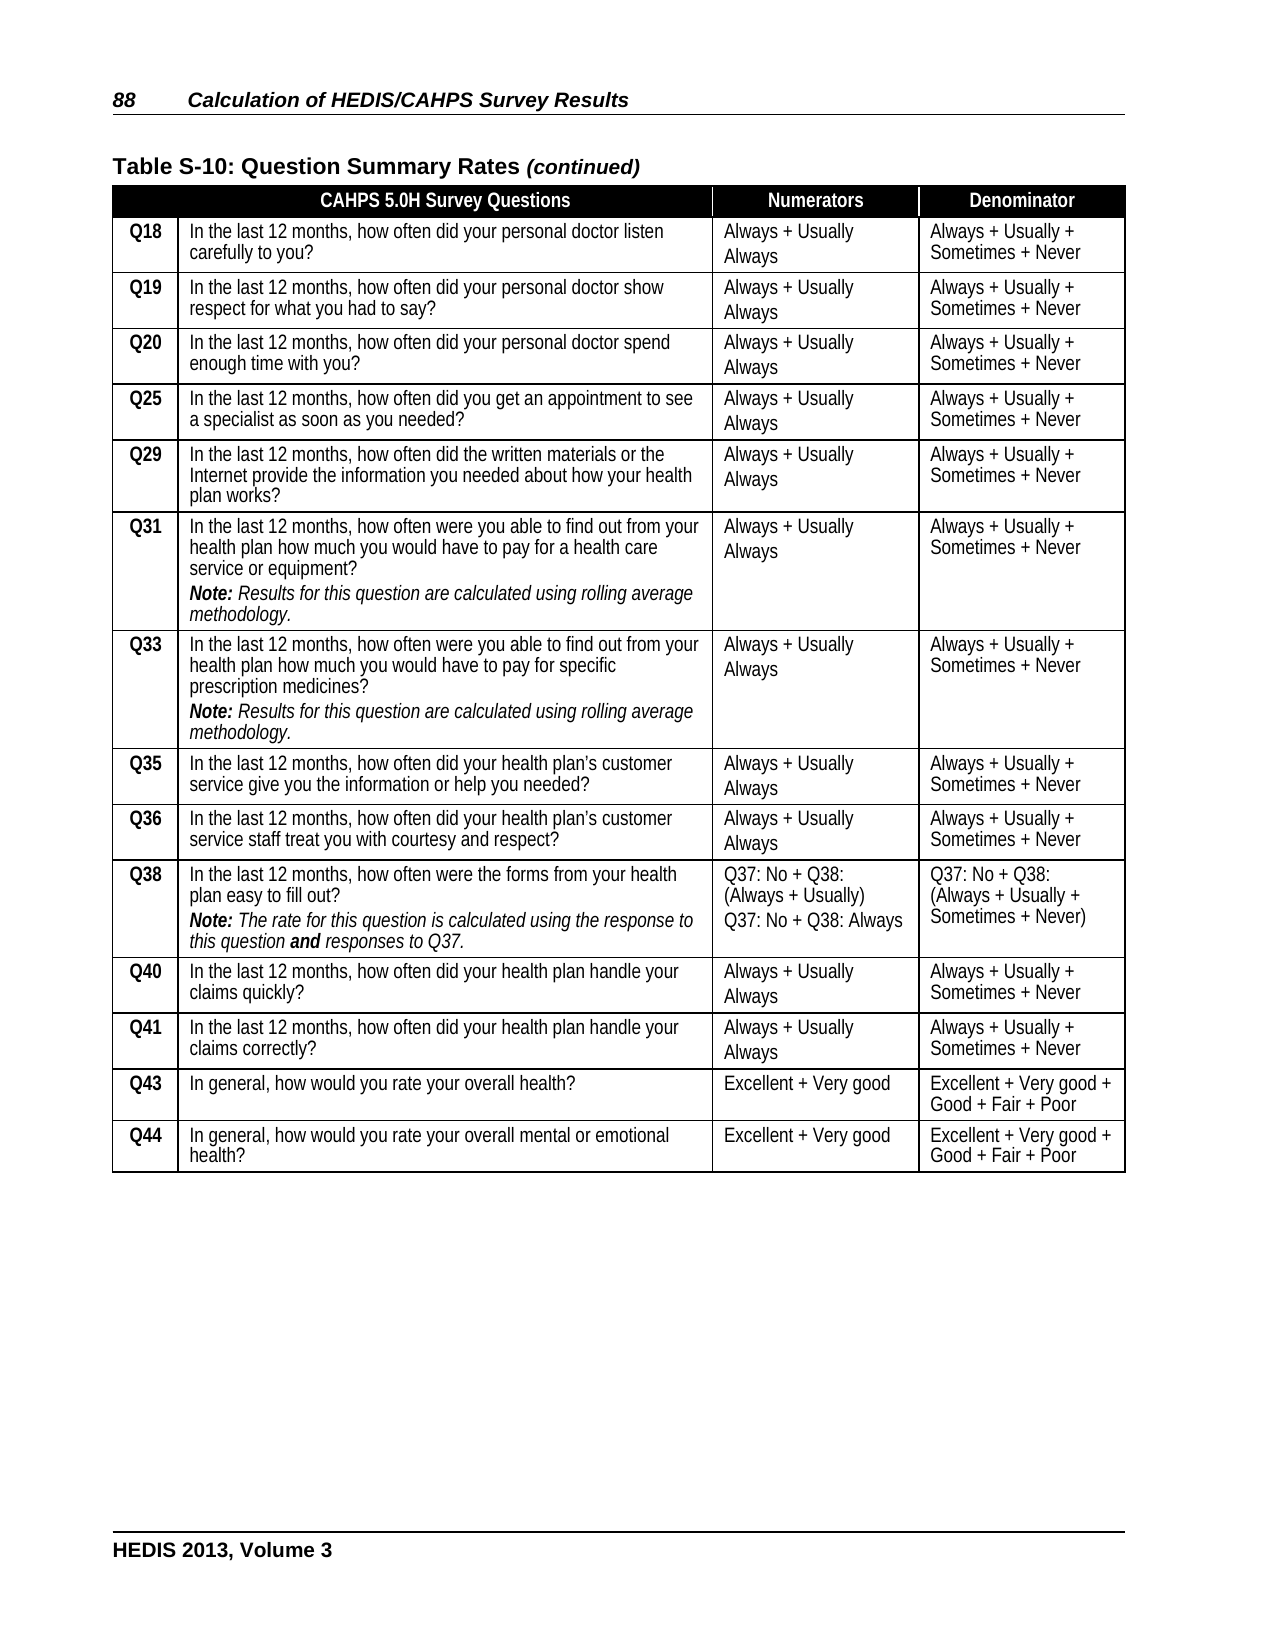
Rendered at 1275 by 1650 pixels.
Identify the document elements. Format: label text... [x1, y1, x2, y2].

table_cell Always + Usually + Sometimes + Never [920, 273, 1124, 327]
table_cell Always + Usually Always [713, 631, 918, 748]
table_cell In general, how would you rate your overall mental or emotional health? [179, 1121, 712, 1171]
table_cell Excellent + Very good [713, 1121, 918, 1171]
table_header Denominator [920, 187, 1124, 216]
table_cell Excellent + Very good + Good + Fair + Poor [920, 1121, 1124, 1171]
table_cell In the last 12 months, how often did the written materials or the Internet provide the information you needed about how your health plan works? [179, 441, 712, 511]
table_cell Q43 [113, 1070, 177, 1119]
table_cell Always + Usually + Sometimes + Never [920, 1014, 1124, 1068]
table_cell Q29 [113, 441, 177, 511]
table_cell Always + Usually Always [713, 513, 918, 629]
table_cell Always + Usually + Sometimes + Never [920, 749, 1124, 803]
table_cell Q44 [113, 1121, 177, 1171]
table_cell Always + Usually Always [713, 273, 918, 327]
table_cell In the last 12 months, how often did your personal doctor spend enough time with you? [179, 329, 712, 383]
table_cell Excellent + Very good + Good + Fair + Poor [920, 1070, 1124, 1119]
subtitle Table S-10: Question Summary Rates (continued) [112, 153, 1125, 179]
table_cell In the last 12 months, how often did you get an appointment to see a specialist as soon as you needed? [179, 385, 712, 439]
table_cell In the last 12 months, how often were you able to find out from your health plan how much you would have to pay for specific prescription medicines? Note: Results for this question are calculated using rolling average methodology. [179, 631, 712, 748]
table_cell In general, how would you rate your overall health? [179, 1070, 712, 1119]
table_cell Always + Usually + Sometimes + Never [920, 385, 1124, 439]
table_cell Q20 [113, 329, 177, 383]
table_cell Always + Usually + Sometimes + Never [920, 513, 1124, 629]
table_cell Always + Usually + Sometimes + Never [920, 218, 1124, 272]
table_cell Always + Usually + Sometimes + Never [920, 631, 1124, 748]
table_cell In the last 12 months, how often did your health plan handle your claims quickly? [179, 958, 712, 1012]
table_cell Always + Usually + Sometimes + Never [920, 805, 1124, 859]
table_cell Always + Usually + Sometimes + Never [920, 958, 1124, 1012]
table_cell Always + Usually Always [713, 805, 918, 859]
table_cell Q35 [113, 749, 177, 803]
table_cell In the last 12 months, how often did your health plan’s customer service give you the information or help you needed? [179, 749, 712, 803]
table_header CAHPS 5.0H Survey Questions [179, 187, 712, 216]
table_cell Always + Usually Always [713, 218, 918, 272]
table_cell In the last 12 months, how often did your health plan’s customer service staff treat you with courtesy and respect? [179, 805, 712, 859]
table_cell Q25 [113, 385, 177, 439]
table_cell Q41 [113, 1014, 177, 1068]
table_cell Always + Usually Always [713, 329, 918, 383]
table_cell Q33 [113, 631, 177, 748]
table_cell Q37: No + Q38: (Always + Usually) Q37: No + Q38: Always [713, 861, 918, 957]
table_cell Always + Usually Always [713, 749, 918, 803]
table_cell In the last 12 months, how often did your personal doctor listen carefully to you? [179, 218, 712, 272]
table_cell Q18 [113, 218, 177, 272]
table_cell In the last 12 months, how often were the forms from your health plan easy to fill out? Note: The rate for this question is calculated using the response to this question and responses to Q37. [179, 861, 712, 957]
table_cell Q36 [113, 805, 177, 859]
table_cell Always + Usually Always [713, 385, 918, 439]
table_cell Always + Usually + Sometimes + Never [920, 441, 1124, 511]
table_cell Q38 [113, 861, 177, 957]
table_cell Always + Usually Always [713, 441, 918, 511]
table_cell In the last 12 months, how often did your personal doctor show respect for what you had to say? [179, 273, 712, 327]
table_cell In the last 12 months, how often were you able to find out from your health plan how much you would have to pay for a health care service or equipment? Note: Results for this question are calculated using rolling average methodology. [179, 513, 712, 629]
table_cell Q40 [113, 958, 177, 1012]
table_cell In the last 12 months, how often did your health plan handle your claims correctly? [179, 1014, 712, 1068]
table_header [113, 187, 177, 216]
table_cell Always + Usually + Sometimes + Never [920, 329, 1124, 383]
table_header Numerators [713, 187, 918, 216]
table_cell Q19 [113, 273, 177, 327]
table_cell Always + Usually Always [713, 1014, 918, 1068]
table_cell Always + Usually Always [713, 958, 918, 1012]
table_cell Q31 [113, 513, 177, 629]
table_cell Excellent + Very good [713, 1070, 918, 1119]
table_cell Q37: No + Q38: (Always + Usually + Sometimes + Never) [920, 861, 1124, 957]
